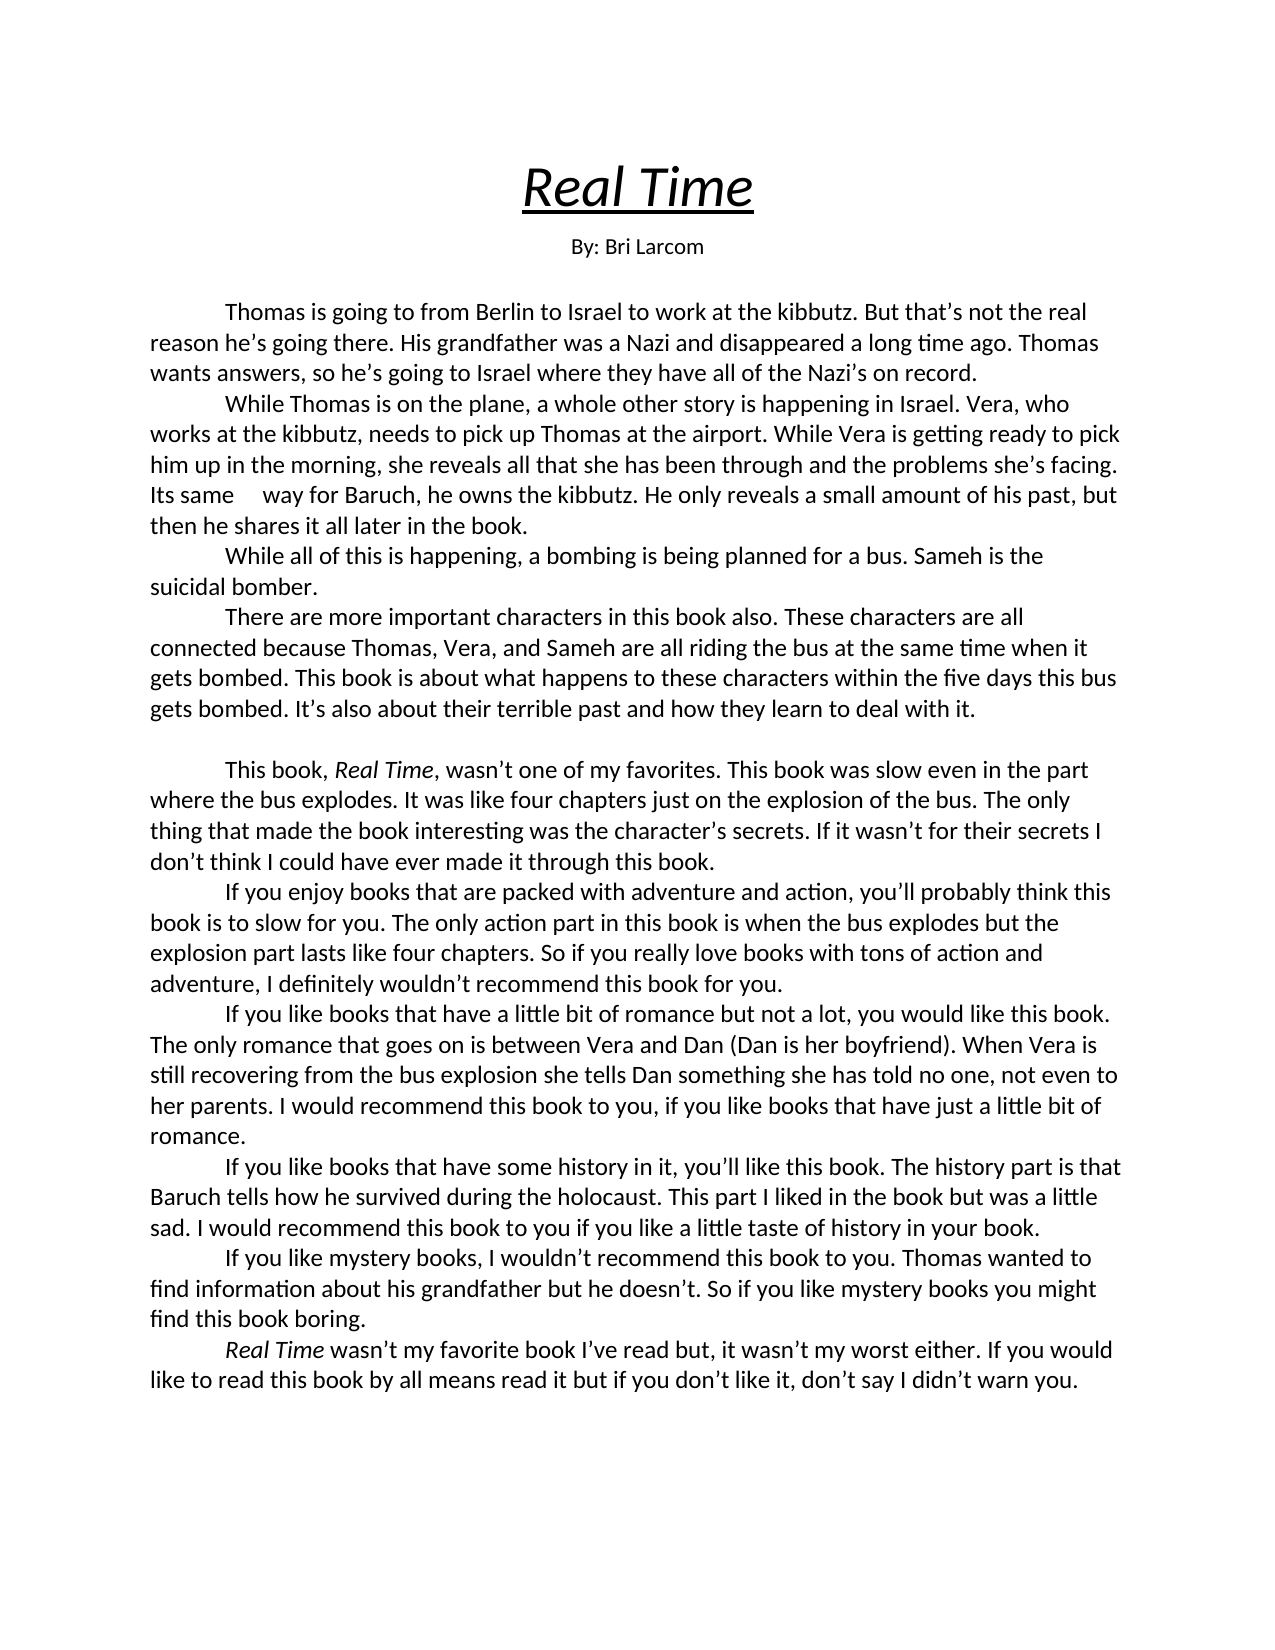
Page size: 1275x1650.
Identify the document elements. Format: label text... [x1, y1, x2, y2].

text Real Time wasn’t my favorite book I’ve read but, it wasn’t my worst either. If you would like to read this book by all means read it but if you don’t like it, don’t say I didn’t warn you. [150, 1334, 1125, 1395]
text If you like mystery books, I wouldn’t recommend this book to you. Thomas wanted to find information about his grandfather but he doesn’t. So if you like mystery books you might find this book boring. [150, 1242, 1125, 1334]
text If you like books that have some history in it, you’ll like this book. The history part is that Baruch tells how he survived during the holocaust. This part I liked in the book but was a little sad. I would recommend this book to you if you like a little taste of history in your book. [150, 1151, 1125, 1242]
text If you enjoy books that are packed with adventure and action, you’ll probably think this book is to slow for you. The only action part in this book is when the bus explodes but the explosion part lasts like four chapters. So if you really love books with tons of action and adventure, I definitely wouldn’t recommend this book for you. [150, 876, 1125, 998]
text If you like books that have a little bit of romance but not a lot, you would like this book. The only romance that goes on is between Vera and Dan (Dan is her boyfriend). When Vera is still recovering from the bus explosion she tells Dan something she has told no one, not even to her parents. I would recommend this book to you, if you like books that have just a little bit of romance. [150, 998, 1125, 1151]
text This book, Real Time, wasn’t one of my favorites. This book was slow even in the part where the bus explodes. It was like four chapters just on the explosion of the bus. The only thing that made the book interesting was the character’s secrets. If it wasn’t for their secrets I don’t think I could have ever made it through this book. [150, 754, 1125, 876]
text By: Bri Larcom [150, 232, 1125, 260]
text Real Time [150, 150, 1125, 221]
text While Thomas is on the plane, a whole other story is happening in Israel. Vera, who works at the kibbutz, needs to pick up Thomas at the airport. While Vera is getting ready to pick him up in the morning, she reveals all that she has been through and the problems she’s facing. Its same way for Baruch, he owns the kibbutz. He only reveals a small amount of his past, but then he shares it all later in the book. [150, 388, 1125, 540]
text Thomas is going to from Berlin to Israel to work at the kibbutz. But that’s not the real reason he’s going there. His grandfather was a Nazi and disappeared a long time ago. Thomas wants answers, so he’s going to Israel where they have all of the Nazi’s on record. [150, 296, 1125, 388]
text While all of this is happening, a bombing is being planned for a bus. Sameh is the suicidal bomber. [150, 540, 1125, 601]
text There are more important characters in this book also. These characters are all connected because Thomas, Vera, and Sameh are all riding the bus at the same time when it gets bombed. This book is about what happens to these characters within the five days this bus gets bombed. It’s also about their terrible past and how they learn to deal with it. [150, 601, 1125, 723]
